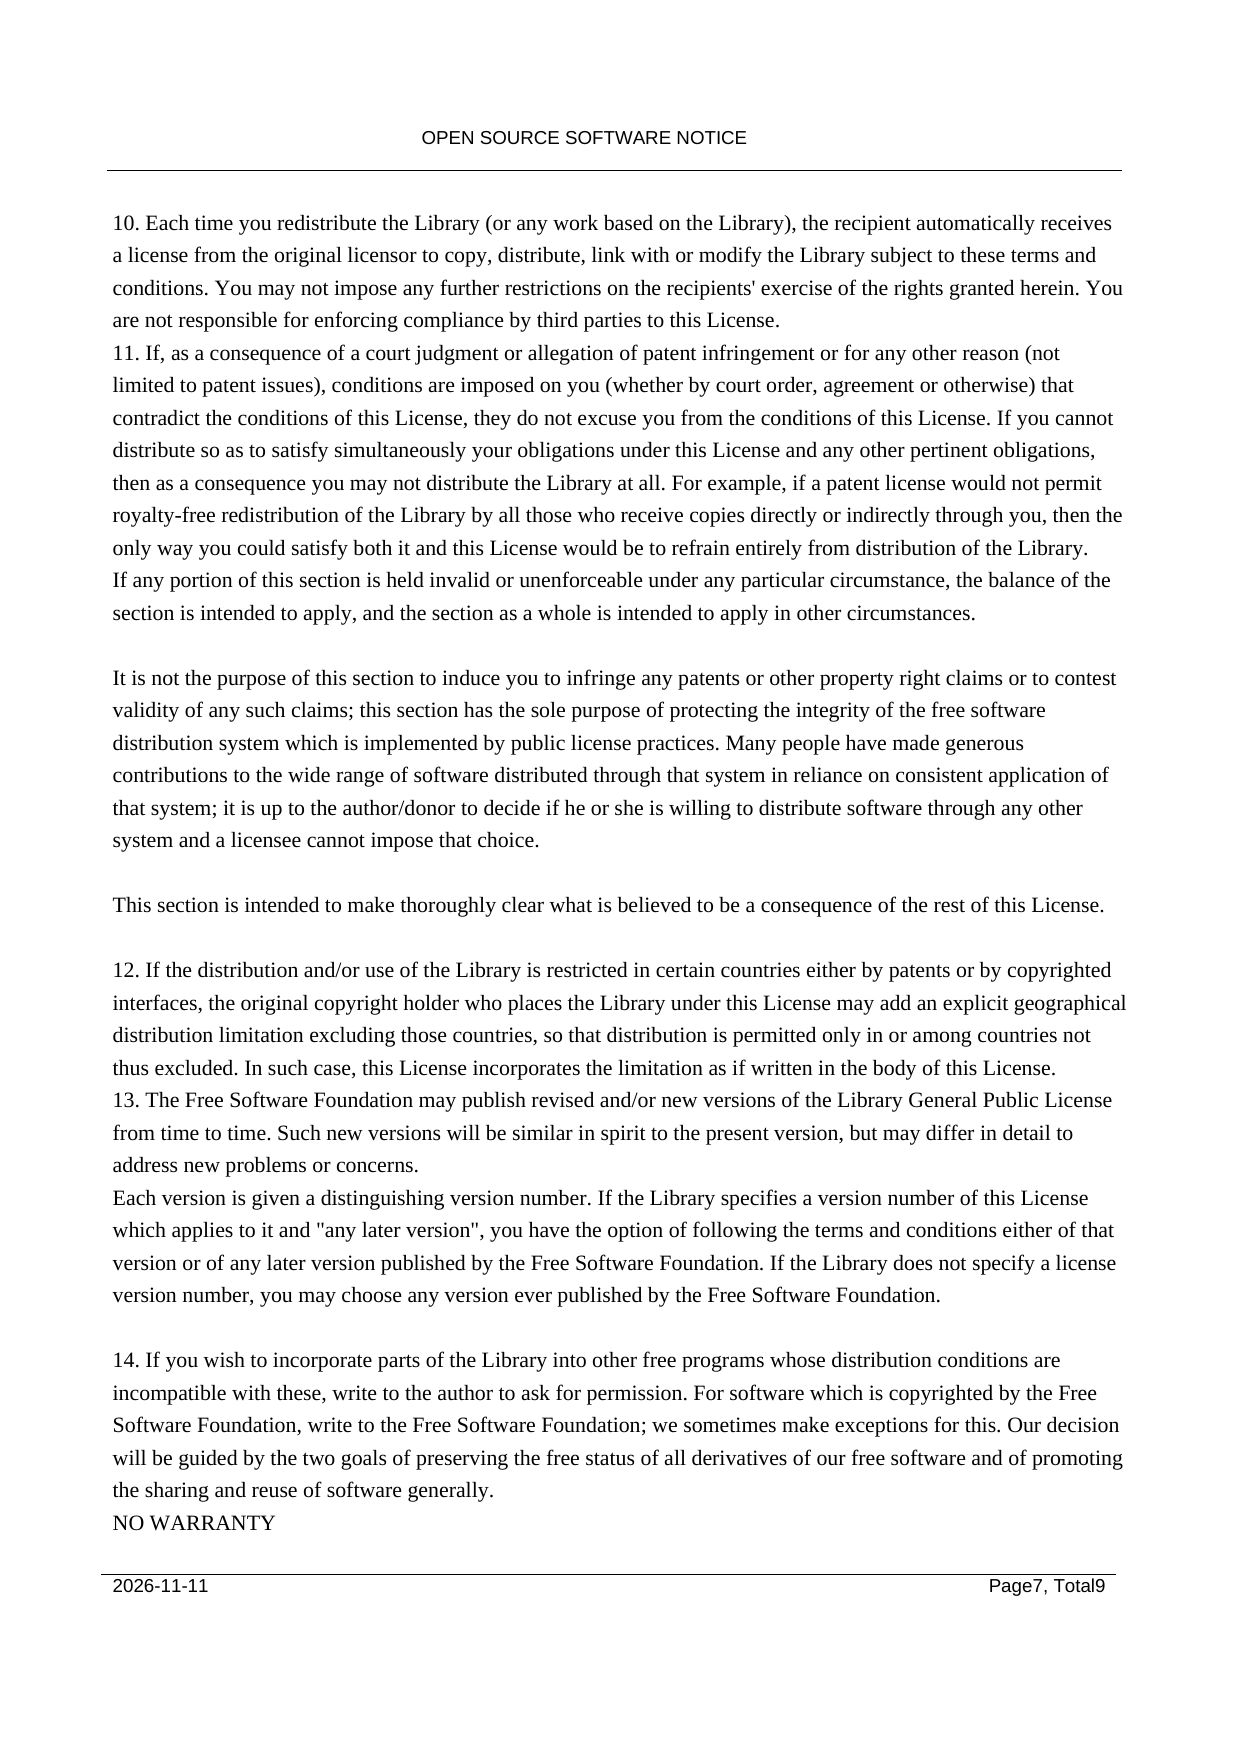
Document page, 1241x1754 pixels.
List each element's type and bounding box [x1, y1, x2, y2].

text [112, 206, 1128, 1539]
